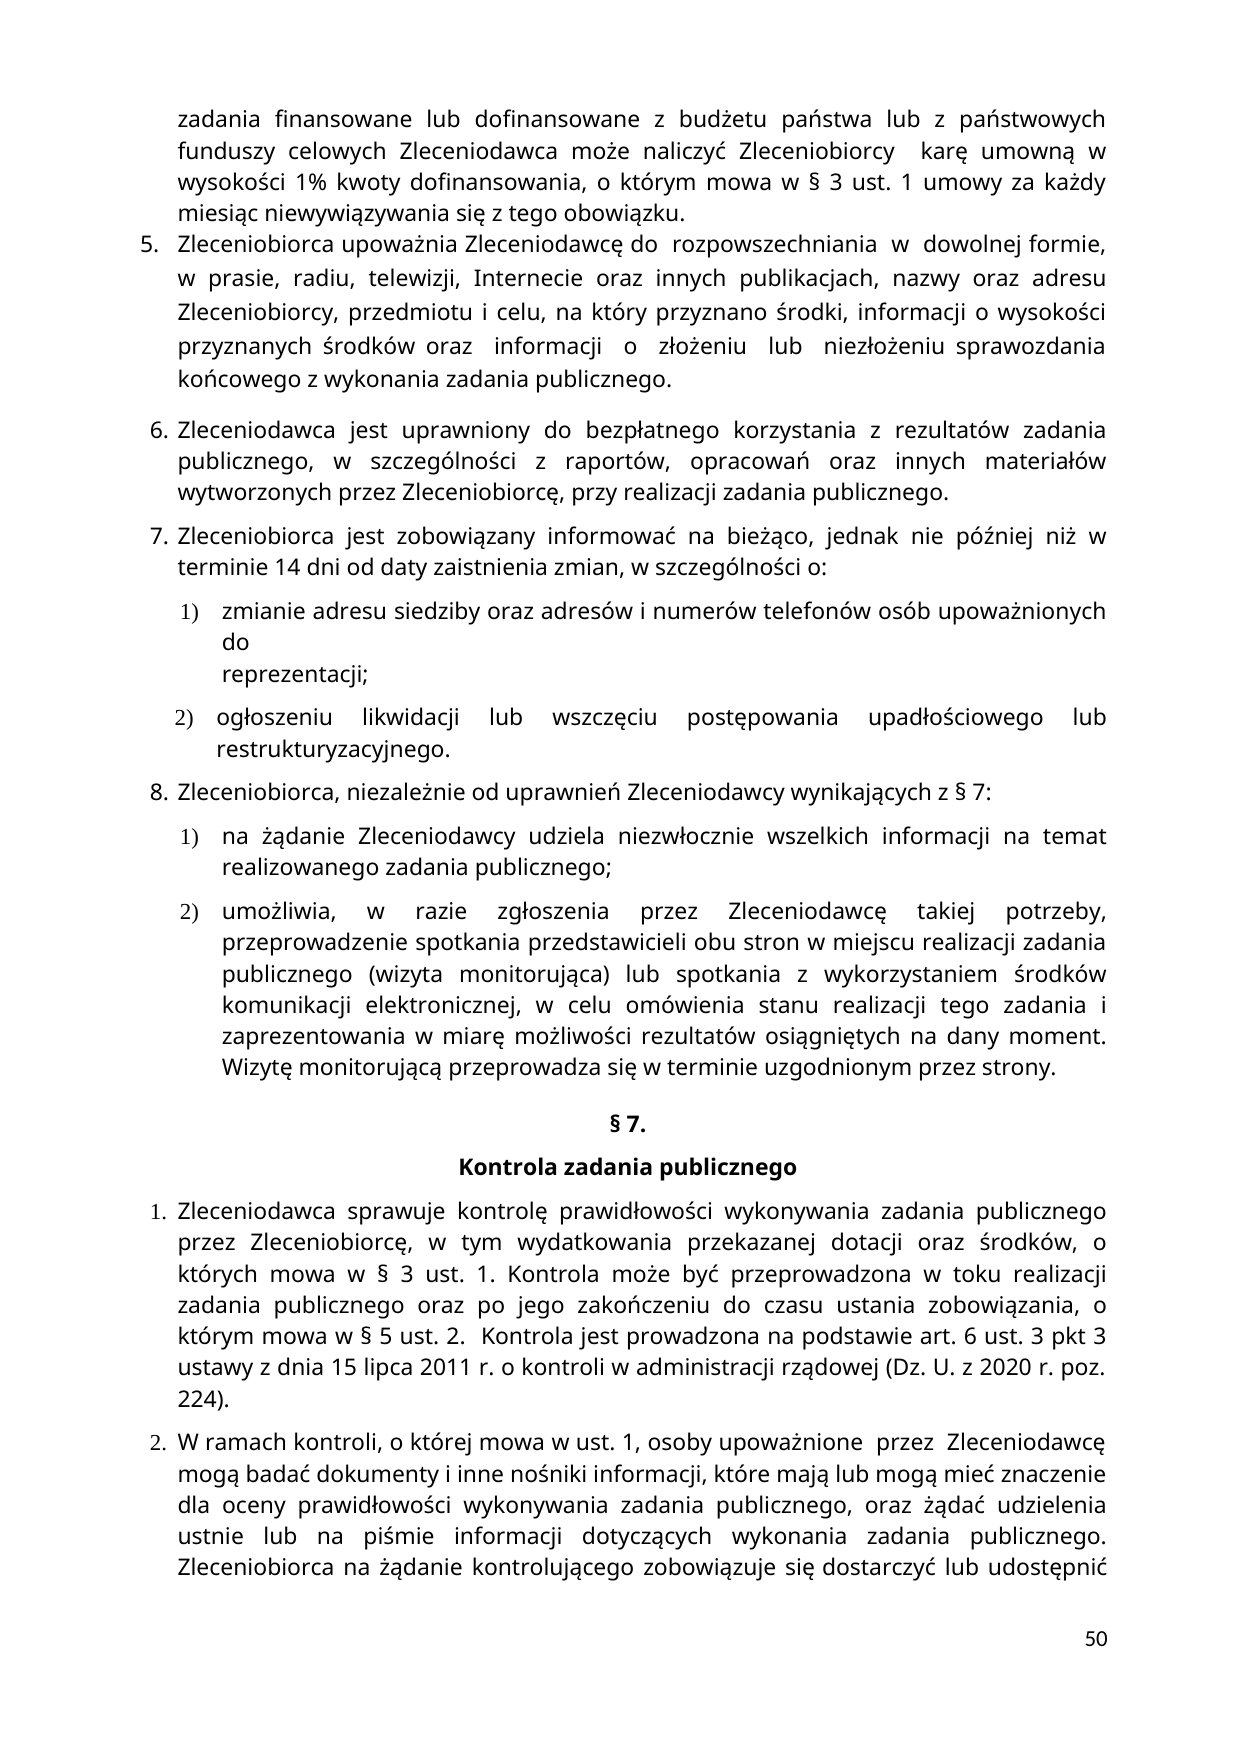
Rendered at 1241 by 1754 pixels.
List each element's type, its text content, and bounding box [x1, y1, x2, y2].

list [148, 103, 1107, 228]
list na żądanie Zleceniodawcy udziela niezwłocznie wszelkich informacji na temat realizowanego zadania publicznego; [179, 820, 1107, 883]
list Zleceniobiorca jest zobowiązany informować na bieżąco, jednak nie później niż w terminie 14 dni od daty zaistnienia zmian, w szczególności o: [149, 520, 1107, 583]
list ogłoszeniu likwidacji lub wszczęciu postępowania upadłościowego lub restrukturyzacyjnego. [174, 701, 1107, 764]
list zmianie adresu siedziby oraz adresów i numerów telefonów osób upoważnionych do reprezentacji; [179, 595, 1107, 689]
list Zleceniobiorca upoważnia Zleceniodawcę do rozpowszechniania w dowolnej formie, w prasie, radiu, telewizji, Internecie oraz innych publikacjach, nazwy oraz adresu Zleceniobiorcy, przedmiotu i celu, na który przyznano środki, informacji o wysokości przyznanych środków oraz informacji o złożeniu lub niezłożeniu sprawozdania końcowego z wykonania zadania publicznego. [140, 228, 1107, 395]
text § 7. [148, 1108, 1107, 1139]
list Zleceniodawca jest uprawniony do bezpłatnego korzystania z rezultatów zadania publicznego, w szczególności z raportów, opracowań oraz innych materiałów wytworzonych przez Zleceniobiorcę, przy realizacji zadania publicznego. [149, 414, 1107, 508]
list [149, 1426, 1107, 1583]
text Kontrola zadania publicznego [148, 1151, 1108, 1183]
list Zleceniodawca sprawuje kontrolę prawidłowości wykonywania zadania publicznego przez Zleceniobiorcę, w tym wydatkowania przekazanej dotacji oraz środków, o których mowa w § 3 ust. 1. Kontrola może być przeprowadzona w toku realizacji zadania publicznego oraz po jego zakończeniu do czasu ustania zobowiązania, o którym mowa w § 5 ust. 2. Kontrola jest prowadzona na podstawie art. 6 ust. 3 pkt 3 ustawy z dnia 15 lipca 2011 r. o kontroli w administracji rządowej (Dz. U. z 2020 r. poz. 224). [149, 1195, 1107, 1414]
list umożliwia, w razie zgłoszenia przez Zleceniodawcę takiej potrzeby, przeprowadzenie spotkania przedstawicieli obu stron w miejscu realizacji zadania publicznego (wizyta monitorująca) lub spotkania z wykorzystaniem środków komunikacji elektronicznej, w celu omówienia stanu realizacji tego zadania i zaprezentowania w miarę możliwości rezultatów osiągniętych na dany moment. Wizytę monitorującą przeprowadza się w terminie uzgodnionym przez strony. [179, 895, 1107, 1083]
list Zleceniobiorca, niezależnie od uprawnień Zleceniodawcy wynikających z § 7: [149, 776, 1107, 808]
